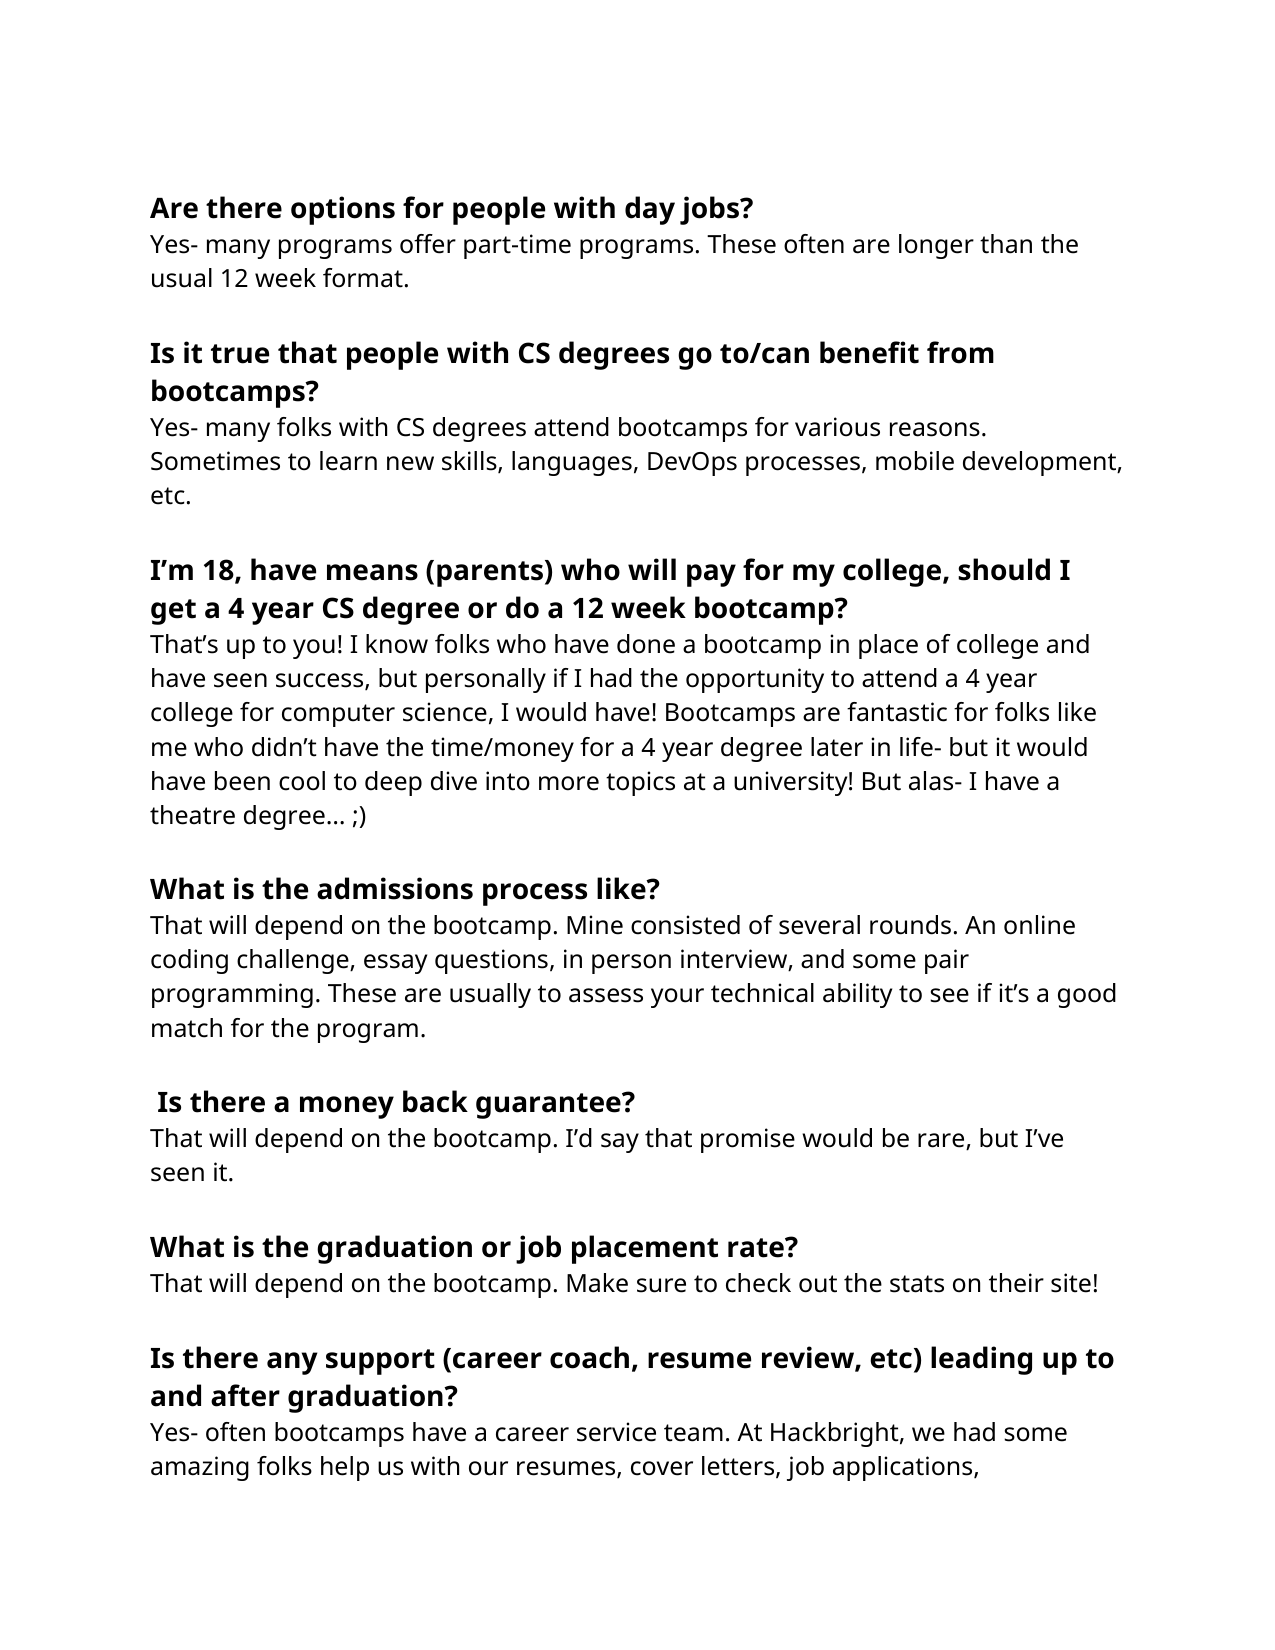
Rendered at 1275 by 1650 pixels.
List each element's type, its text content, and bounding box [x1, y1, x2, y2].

text That’s up to you! I know folks who have done a bootcamp in place of college and have seen success, but personally if I had the opportunity to attend a 4 year college for computer science, I would have! Bootcamps are fantastic for folks like me who didn’t have the time/money for a 4 year degree later in life- but it would have been cool to deep dive into more topics at a university! But alas- I have a theatre degree… ;) [150, 627, 1125, 831]
text I’m 18, have means (parents) who will pay for my college, should I get a 4 year CS degree or do a 12 week bootcamp? [150, 550, 1125, 627]
text What is the admissions process like? [150, 870, 1125, 908]
text Is there any support (career coach, resume review, etc) leading up to and after graduation? [150, 1338, 1125, 1415]
text That will depend on the bootcamp. Make sure to check out the stats on their site! [150, 1266, 1125, 1300]
text Is there a money back guarantee? [150, 1083, 1125, 1121]
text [150, 1415, 1125, 1483]
text Are there options for people with day jobs? [150, 188, 1125, 227]
text That will depend on the bootcamp. I’d say that promise would be rare, but I’ve seen it. [150, 1121, 1125, 1189]
text Yes- many folks with CS degrees attend bootcamps for various reasons. Sometimes to learn new skills, languages, DevOps processes, mobile development, etc. [150, 410, 1125, 512]
text That will depend on the bootcamp. Mine consisted of several rounds. An online coding challenge, essay questions, in person interview, and some pair programming. These are usually to assess your technical ability to see if it’s a good match for the program. [150, 908, 1125, 1044]
text What is the graduation or job placement rate? [150, 1227, 1125, 1266]
text Yes- many programs offer part-time programs. These often are longer than the usual 12 week format. [150, 227, 1125, 295]
text Is it true that people with CS degrees go to/can benefit from bootcamps? [150, 333, 1125, 410]
